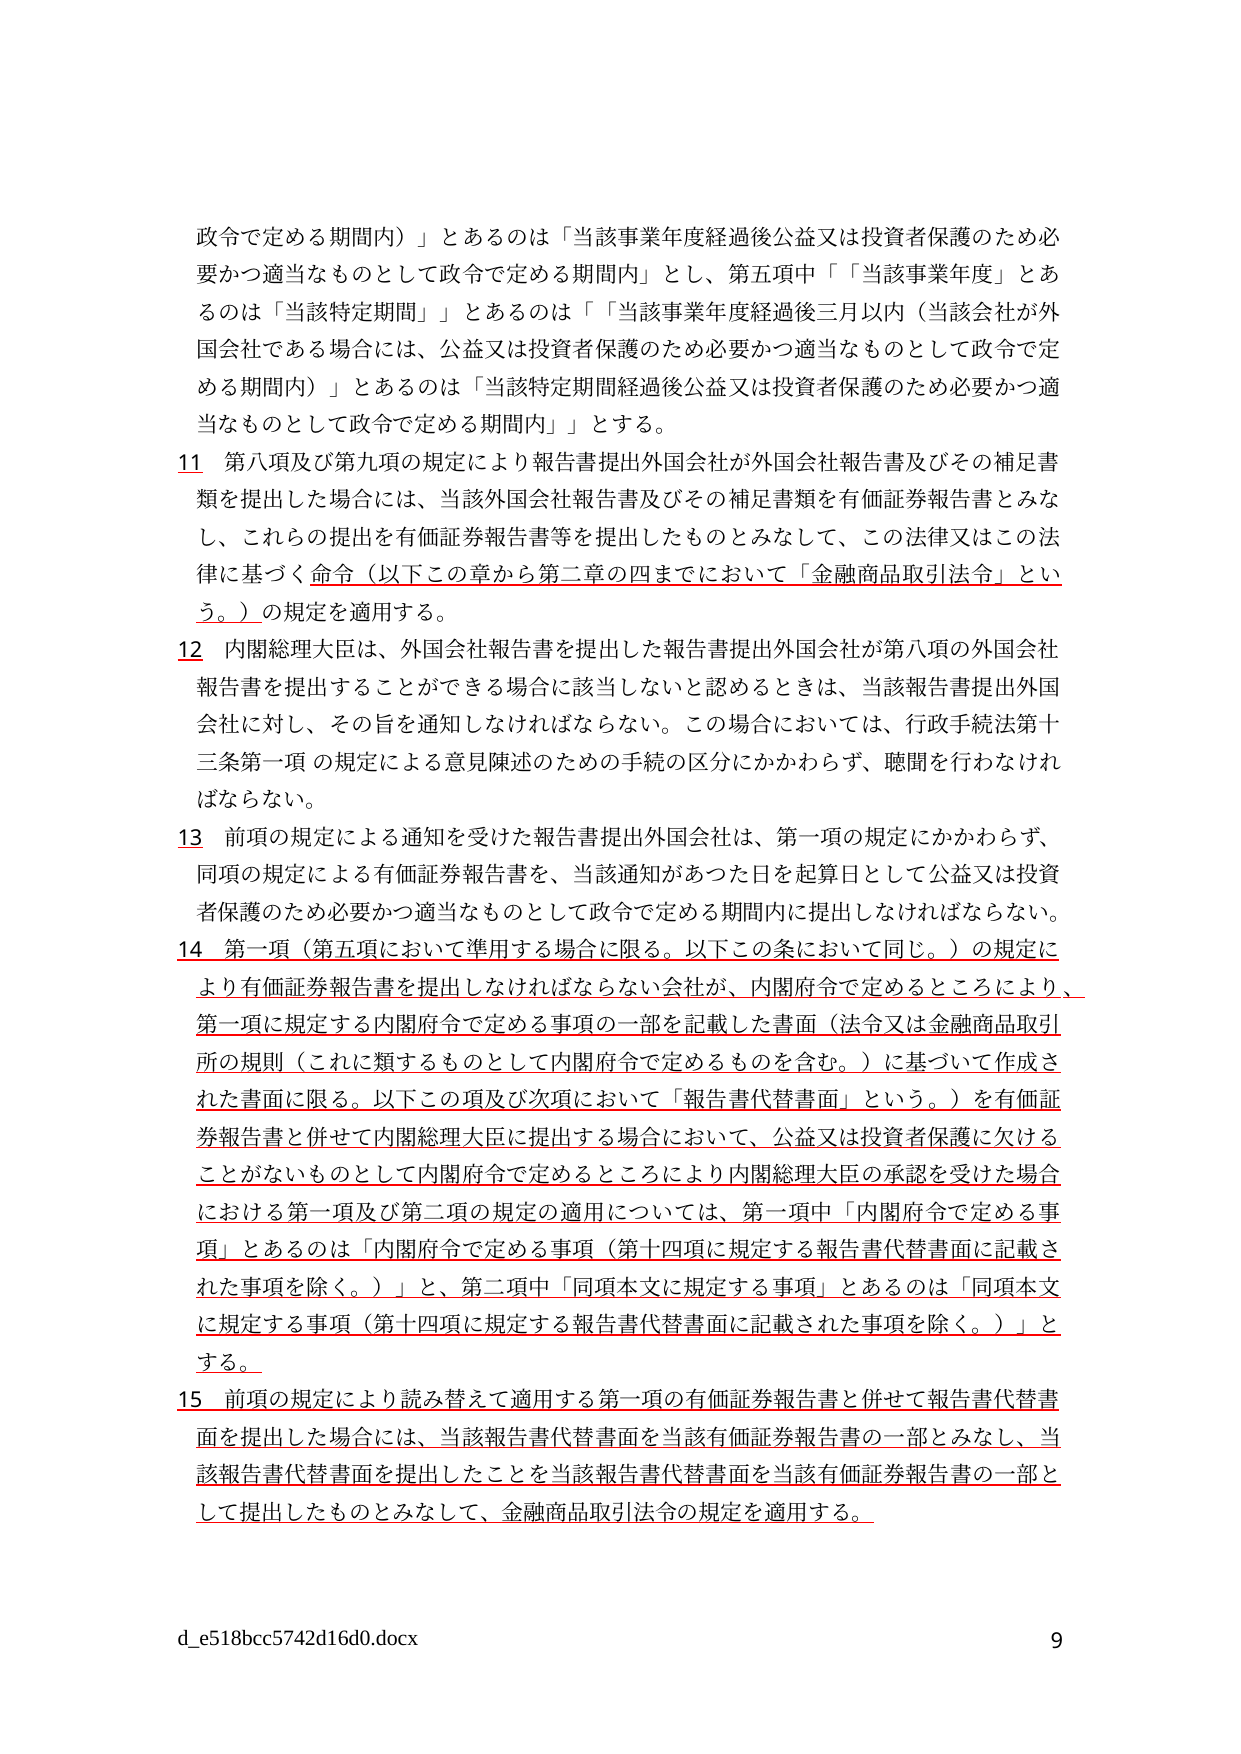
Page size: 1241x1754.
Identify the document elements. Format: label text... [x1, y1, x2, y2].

text 11 第八項及び第九項の規定により報告書提出外国会社が外国会社報告書及びその補足書類を提出した場合には、当該外国会社報告書及びその補足書類を有価証券報告書とみなし、これらの提出を有価証券報告書等を提出したものとみなして、この法律又はこの法律に基づく命令（以下この章から第二章の四までにおいて「金融商品取引法令」という。）の規定を適用する。 [177, 442, 1063, 629]
text 15 前項の規定により読み替えて適用する第一項の有価証券報告書と併せて報告書代替書面を提出した場合には、当該報告書代替書面を当該有価証券報告書の一部とみなし、当該報告書代替書面を提出したことを当該報告書代替書面を当該有価証券報告書の一部として提出したものとみなして、金融商品取引法令の規定を適用する。 [177, 1379, 1063, 1529]
text 13 前項の規定による通知を受けた報告書提出外国会社は、第一項の規定にかかわらず、同項の規定による有価証券報告書を、当該通知があつた日を起算日として公益又は投資者保護のため必要かつ適当なものとして政令で定める期間内に提出しなければならない。 [177, 817, 1063, 929]
text 14 第一項（第五項において準用する場合に限る。以下この条において同じ。）の規定により有価証券報告書を提出しなければならない会社が、内閣府令で定めるところにより、第一項に規定する内閣府令で定める事項の一部を記載した書面（法令又は金融商品取引所の規則（これに類するものとして内閣府令で定めるものを含む。）に基づいて作成された書面に限る。以下この項及び次項において「報告書代替書面」という。）を有価証券報告書と併せて内閣総理大臣に提出する場合において、公益又は投資者保護に欠けることがないものとして内閣府令で定めるところにより内閣総理大臣の承認を受けた場合における第一項及び第二項の規定の適用については、第一項中「内閣府令で定める事項」とあるのは「内閣府令で定める事項（第十四項に規定する報告書代替書面に記載された事項を除く。）」と、第二項中「同項本文に規定する事項」とあるのは「同項本文に規定する事項（第十四項に規定する報告書代替書面に記載された事項を除く。）」とする。 [177, 929, 1063, 1379]
text 12 内閣総理大臣は、外国会社報告書を提出した報告書提出外国会社が第八項の外国会社報告書を提出することができる場合に該当しないと認めるときは、当該報告書提出外国会社に対し、その旨を通知しなければならない。この場合においては、行政手続法第十三条第一項 の規定による意見陳述のための手続の区分にかかわらず、聴聞を行わなければならない。 [177, 629, 1063, 817]
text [177, 217, 1063, 442]
